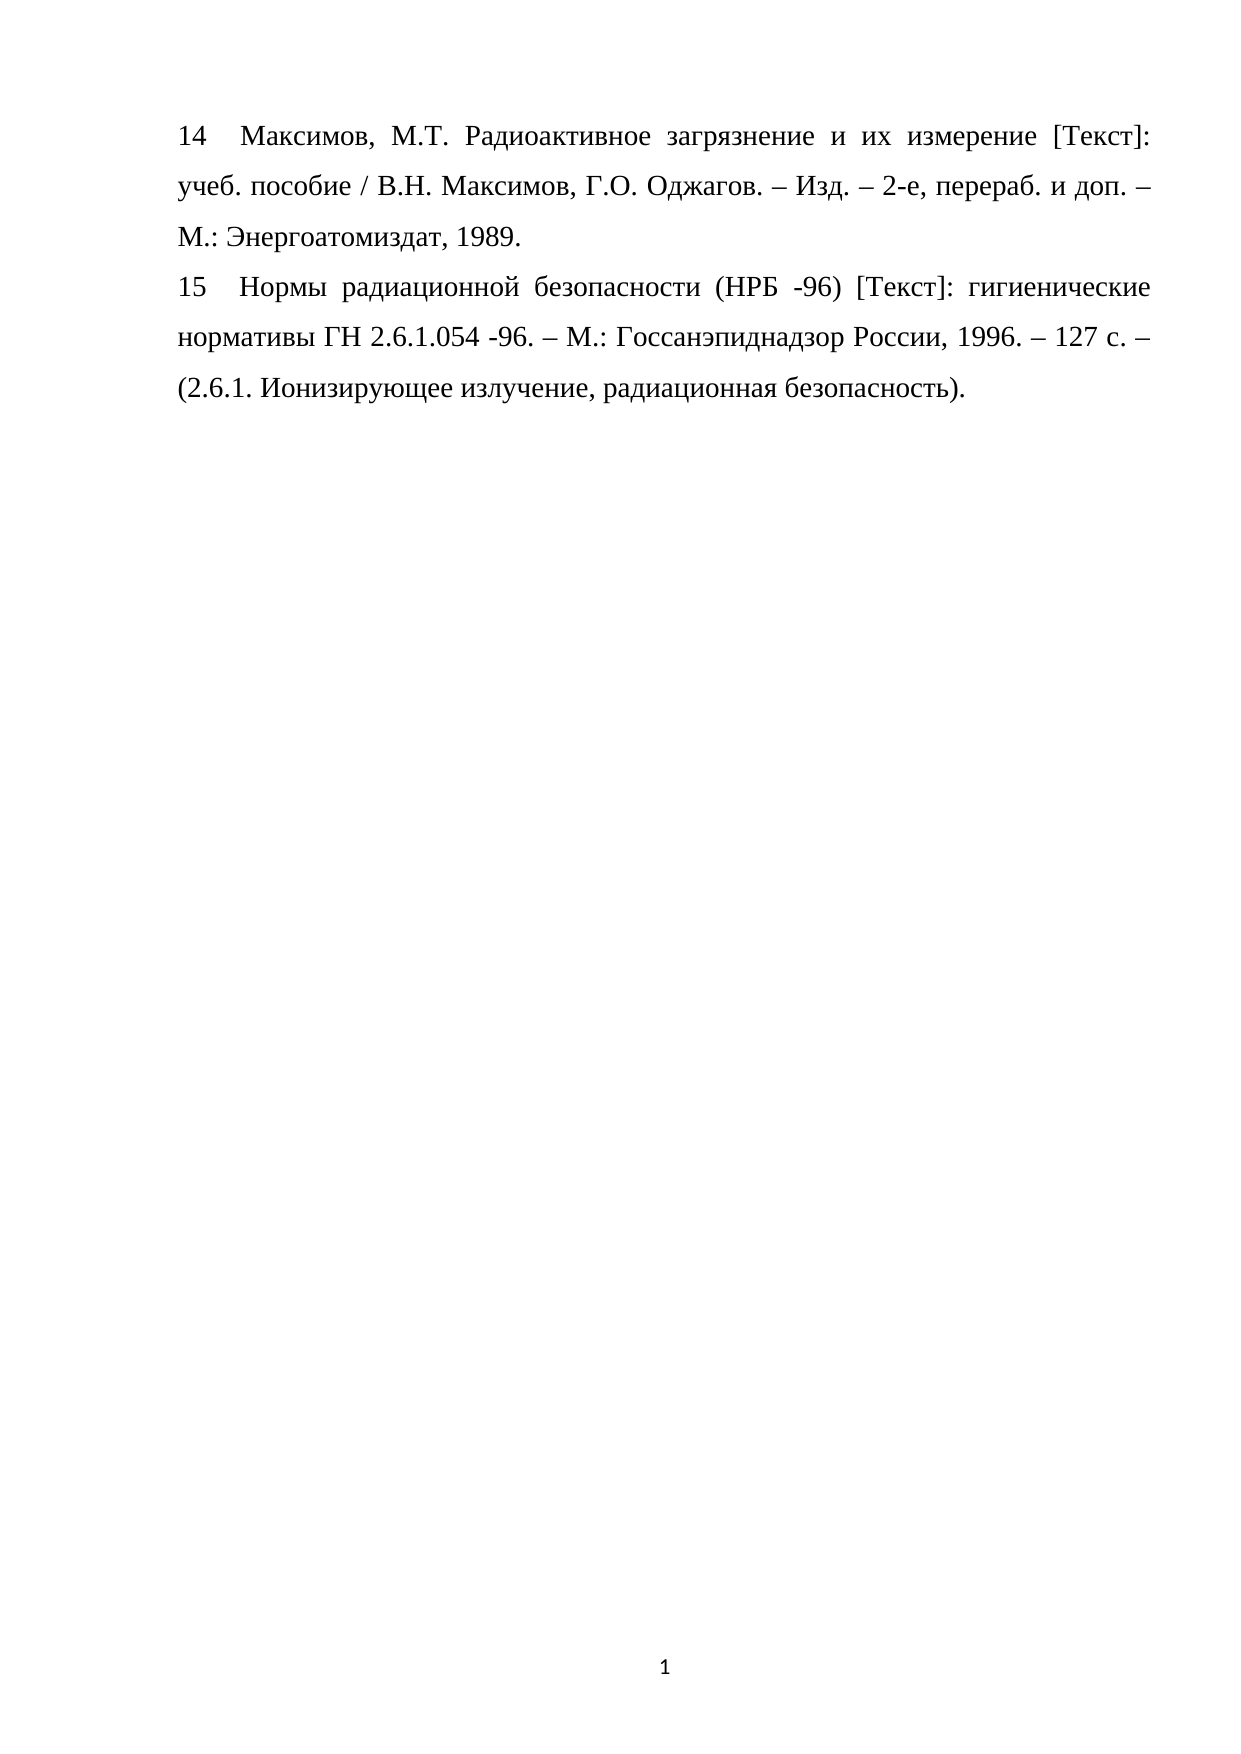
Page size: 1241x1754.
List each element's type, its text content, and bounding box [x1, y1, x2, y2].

list Нормы радиационной безопасности (НРБ -96) [Текст]: гигиенические нормативы ГН 2.6.1.054 -96. – М.: Госсанэпиднадзор России, 1996. – 127 с. – (2.6.1. Ионизирующее излучение, радиационная безопасность). [177, 269, 1152, 403]
list Максимов, М.Т. Радиоактивное загрязнение и их измерение [Текст]: учеб. пособие / В.Н. Максимов, Г.О. Оджагов. – Изд. – 2-е, перераб. и доп. – М.: Энергоатомиздат, 1989. [177, 118, 1152, 252]
